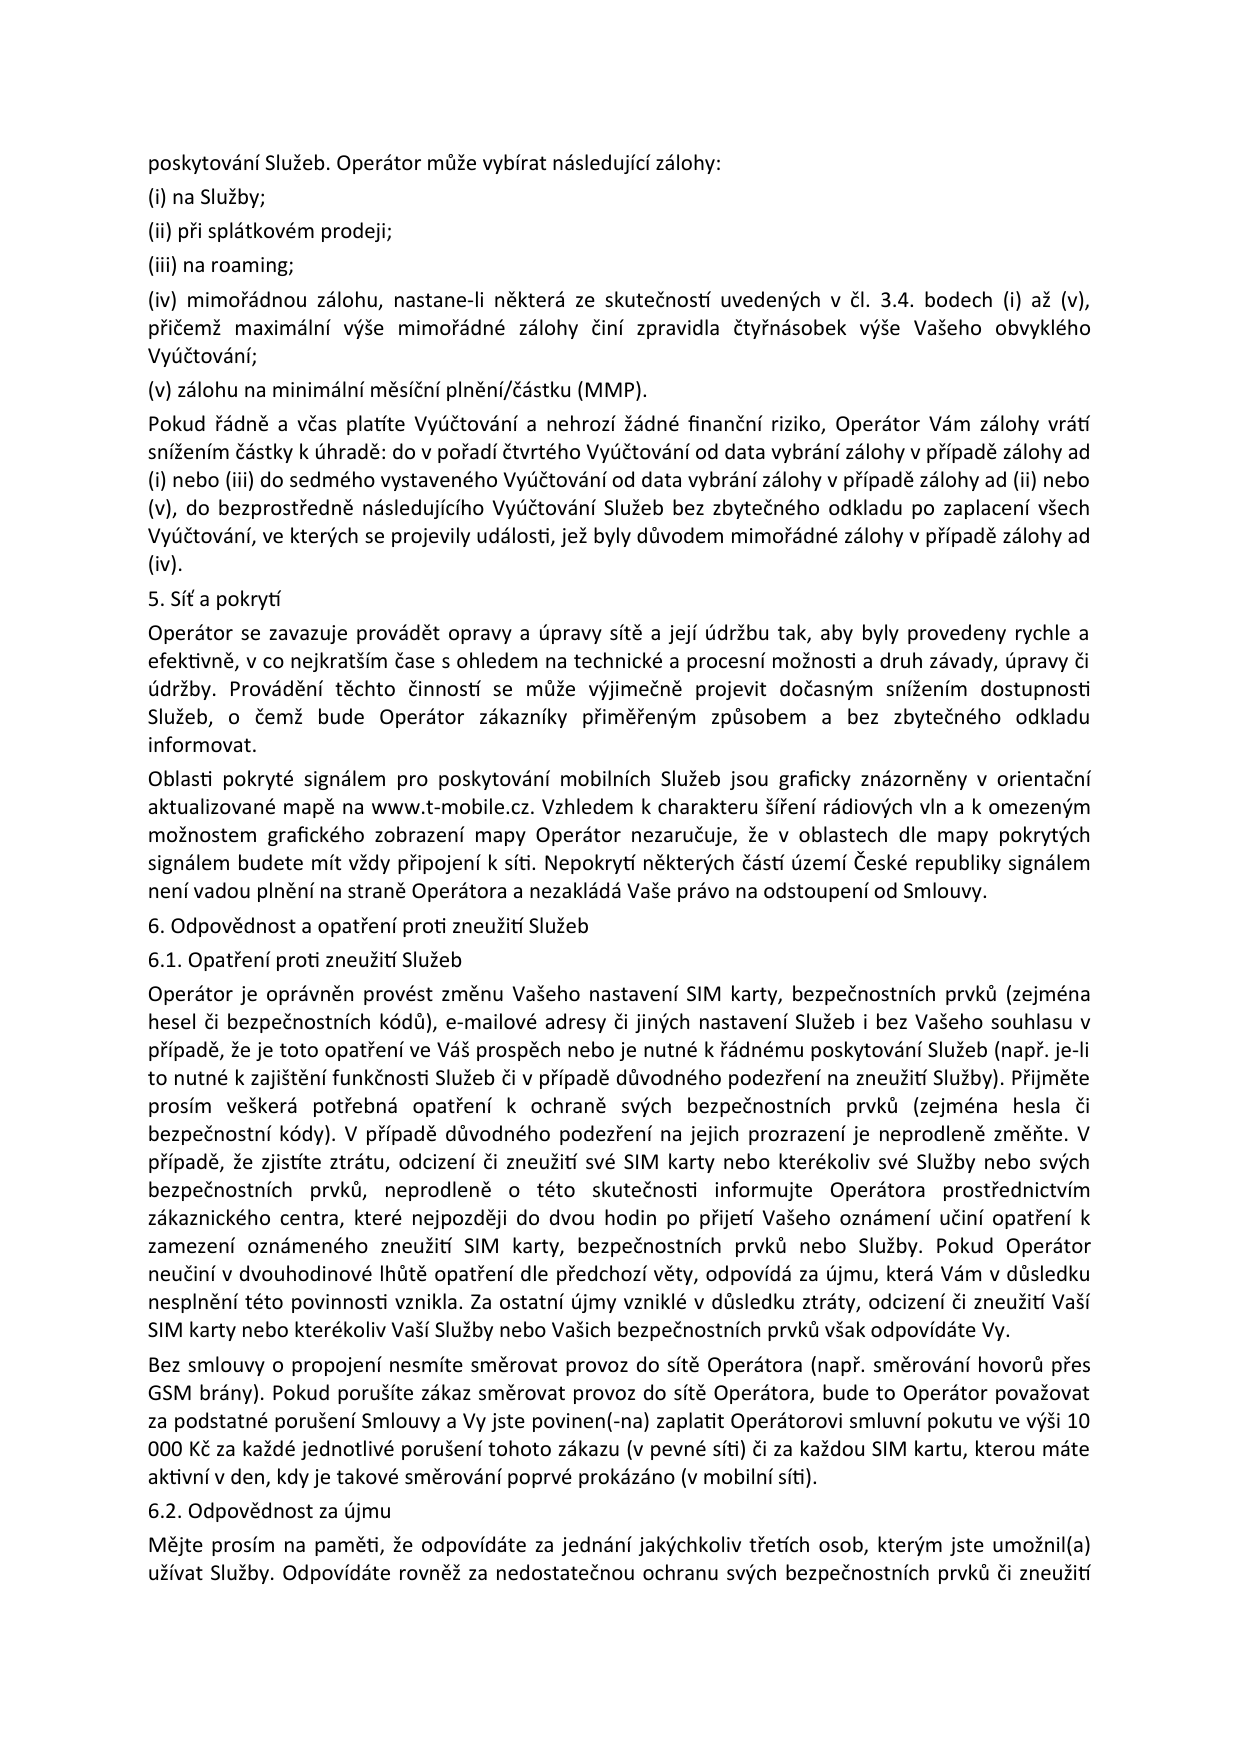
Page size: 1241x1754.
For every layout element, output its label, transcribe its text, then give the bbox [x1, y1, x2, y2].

text Oblasti pokryté signálem pro poskytování mobilních Služeb jsou graficky znázorněny v orientační aktualizované mapě na www.t-mobile.cz. Vzhledem k charakteru šíření rádiových vln a k omezeným možnostem grafického zobrazení mapy Operátor nezaručuje, že v oblastech dle mapy pokrytých signálem budete mít vždy připojení k síti. Nepokrytí některých částí území České republiky signálem není vadou plnění na straně Operátora a nezakládá Vaše právo na odstoupení od Smlouvy. [148, 764, 1092, 904]
text (i) na Služby; [148, 182, 1092, 210]
text (ii) při splátkovém prodeji; [148, 216, 1092, 244]
text 6.2. Odpovědnost za újmu [148, 1496, 1092, 1524]
text 5. Síť a pokrytí [148, 584, 1092, 612]
text Bez smlouvy o propojení nesmíte směrovat provoz do sítě Operátora (např. směrování hovorů přes GSM brány). Pokud porušíte zákaz směrovat provoz do sítě Operátora, bude to Operátor považovat za podstatné porušení Smlouvy a Vy jste povinen(-na) zaplatit Operátorovi smluvní pokutu ve výši 10 000 Kč za každé jednotlivé porušení tohoto zákazu (v pevné síti) či za každou SIM kartu, kterou máte aktivní v den, kdy je takové směrování poprvé prokázáno (v mobilní síti). [148, 1350, 1092, 1490]
text Operátor je oprávněn provést změnu Vašeho nastavení SIM karty, bezpečnostních prvků (zejména hesel či bezpečnostních kódů), e-mailové adresy či jiných nastavení Služeb i bez Vašeho souhlasu v případě, že je toto opatření ve Váš prospěch nebo je nutné k řádnému poskytování Služeb (např. je-li to nutné k zajištění funkčnosti Služeb či v případě důvodného podezření na zneužití Služby). Přijměte prosím veškerá potřebná opatření k ochraně svých bezpečnostních prvků (zejména hesla či bezpečnostní kódy). V případě důvodného podezření na jejich prozrazení je neprodleně změňte. V případě, že zjistíte ztrátu, odcizení či zneužití své SIM karty nebo kterékoliv své Služby nebo svých bezpečnostních prvků, neprodleně o této skutečnosti informujte Operátora prostřednictvím zákaznického centra, které nejpozději do dvou hodin po přijetí Vašeho oznámení učiní opatření k zamezení oznámeného zneužití SIM karty, bezpečnostních prvků nebo Služby. Pokud Operátor neučiní v dvouhodinové lhůtě opatření dle předchozí věty, odpovídá za újmu, která Vám v důsledku nesplnění této povinnosti vznikla. Za ostatní újmy vzniklé v důsledku ztráty, odcizení či zneužití Vaší SIM karty nebo kterékoliv Vaší Služby nebo Vašich bezpečnostních prvků však odpovídáte Vy. [148, 979, 1092, 1343]
text 6. Odpovědnost a opatření proti zneužití Služeb [148, 911, 1092, 939]
text (iv) mimořádnou zálohu, nastane-li některá ze skutečností uvedených v čl. 3.4. bodech (i) až (v), přičemž maximální výše mimořádné zálohy činí zpravidla čtyřnásobek výše Vašeho obvyklého Vyúčtování; [148, 285, 1092, 369]
text 6.1. Opatření proti zneužití Služeb [148, 945, 1092, 973]
text (v) zálohu na minimální měsíční plnění/částku (MMP). [148, 375, 1092, 403]
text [148, 1530, 1092, 1586]
text Pokud řádně a včas platíte Vyúčtování a nehrozí žádné finanční riziko, Operátor Vám zálohy vrátí snížením částky k úhradě: do v pořadí čtvrtého Vyúčtování od data vybrání zálohy v případě zálohy ad (i) nebo (iii) do sedmého vystaveného Vyúčtování od data vybrání zálohy v případě zálohy ad (ii) nebo (v), do bezprostředně následujícího Vyúčtování Služeb bez zbytečného odkladu po zaplacení všech Vyúčtování, ve kterých se projevily události, jež byly důvodem mimořádné zálohy v případě zálohy ad (iv). [148, 409, 1092, 577]
text Operátor se zavazuje provádět opravy a úpravy sítě a její údržbu tak, aby byly provedeny rychle a efektivně, v co nejkratším čase s ohledem na technické a procesní možnosti a druh závady, úpravy či údržby. Provádění těchto činností se může výjimečně projevit dočasným snížením dostupnosti Služeb, o čemž bude Operátor zákazníky přiměřeným způsobem a bez zbytečného odkladu informovat. [148, 618, 1092, 758]
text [148, 148, 1092, 176]
text (iii) na roaming; [148, 251, 1092, 278]
